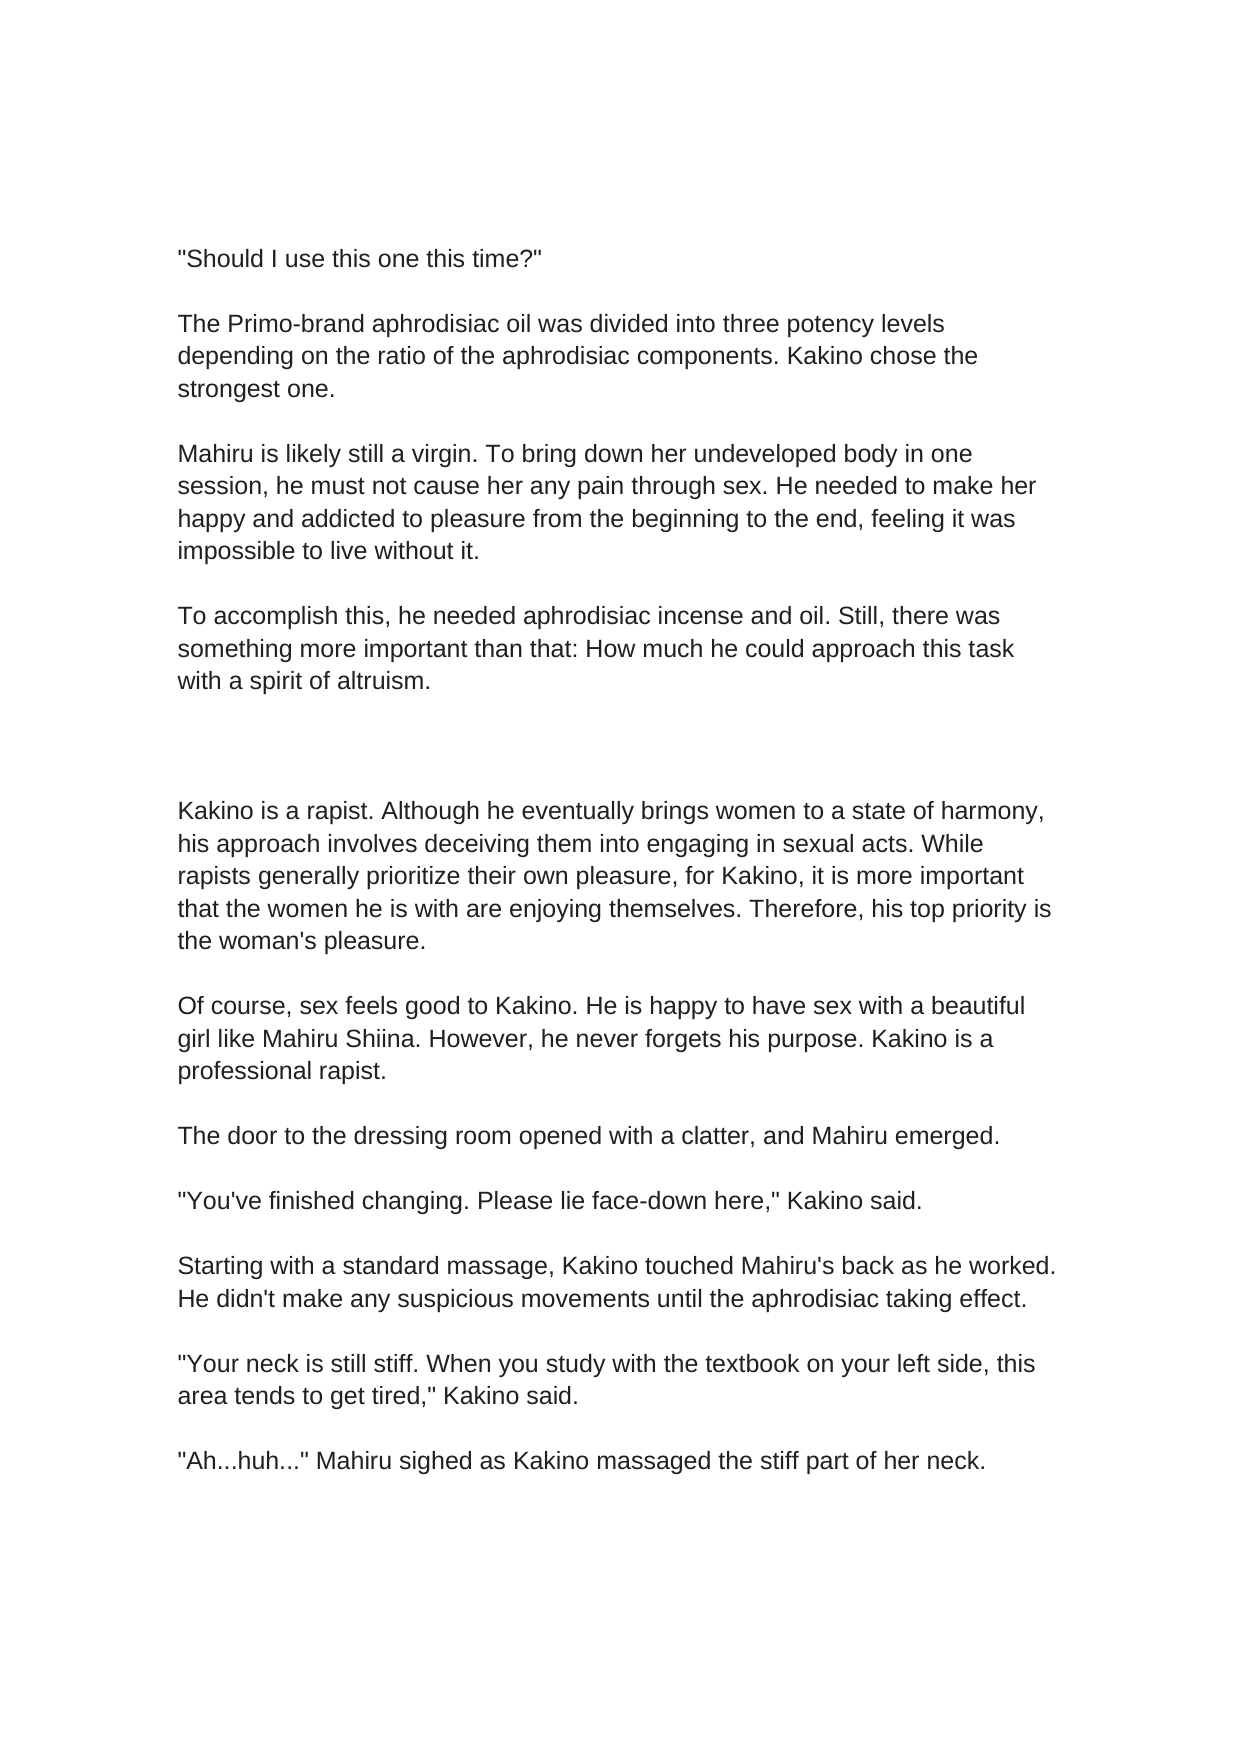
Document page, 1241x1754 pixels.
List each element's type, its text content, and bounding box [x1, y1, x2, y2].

text The Primo-brand aphrodisiac oil was divided into three potency levels depending on the ratio of the aphrodisiac components. Kakino chose the strongest one. [177, 307, 1063, 404]
text Starting with a standard massage, Kakino touched Mahiru's back as he worked. He didn't make any suspicious movements until the aphrodisiac taking effect. [177, 1249, 1063, 1314]
text "Should I use this one this time?" [177, 242, 1063, 274]
text The door to the dressing room opened with a clatter, and Mahiru emerged. [177, 1119, 1063, 1152]
text Mahiru is likely still a virgin. To bring down her undeveloped body in one session, he must not cause her any pain through sex. He needed to make her happy and addicted to pleasure from the beginning to the end, feeling it was impossible to live without it. [177, 437, 1063, 567]
text To accomplish this, he needed aphrodisiac incense and oil. Still, there was something more important than that: How much he could approach this task with a spirit of altruism. [177, 599, 1063, 697]
text Of course, sex feels good to Kakino. He is happy to have sex with a beautiful girl like Mahiru Shiina. However, he never forgets his purpose. Kakino is a professional rapist. [177, 989, 1063, 1087]
text "Ah...huh..." Mahiru sighed as Kakino massaged the stiff part of her neck. [177, 1444, 1063, 1477]
text "Your neck is still stiff. When you study with the textbook on your left side, this area tends to get tired," Kakino said. [177, 1347, 1063, 1412]
text Kakino is a rapist. Although he eventually brings women to a state of harmony, his approach involves deceiving them into engaging in sexual acts. While rapists generally prioritize their own pleasure, for Kakino, it is more important that the women he is with are enjoying themselves. Therefore, his top priority is the woman's pleasure. [177, 794, 1063, 957]
text "You've finished changing. Please lie face-down here," Kakino said. [177, 1184, 1063, 1217]
